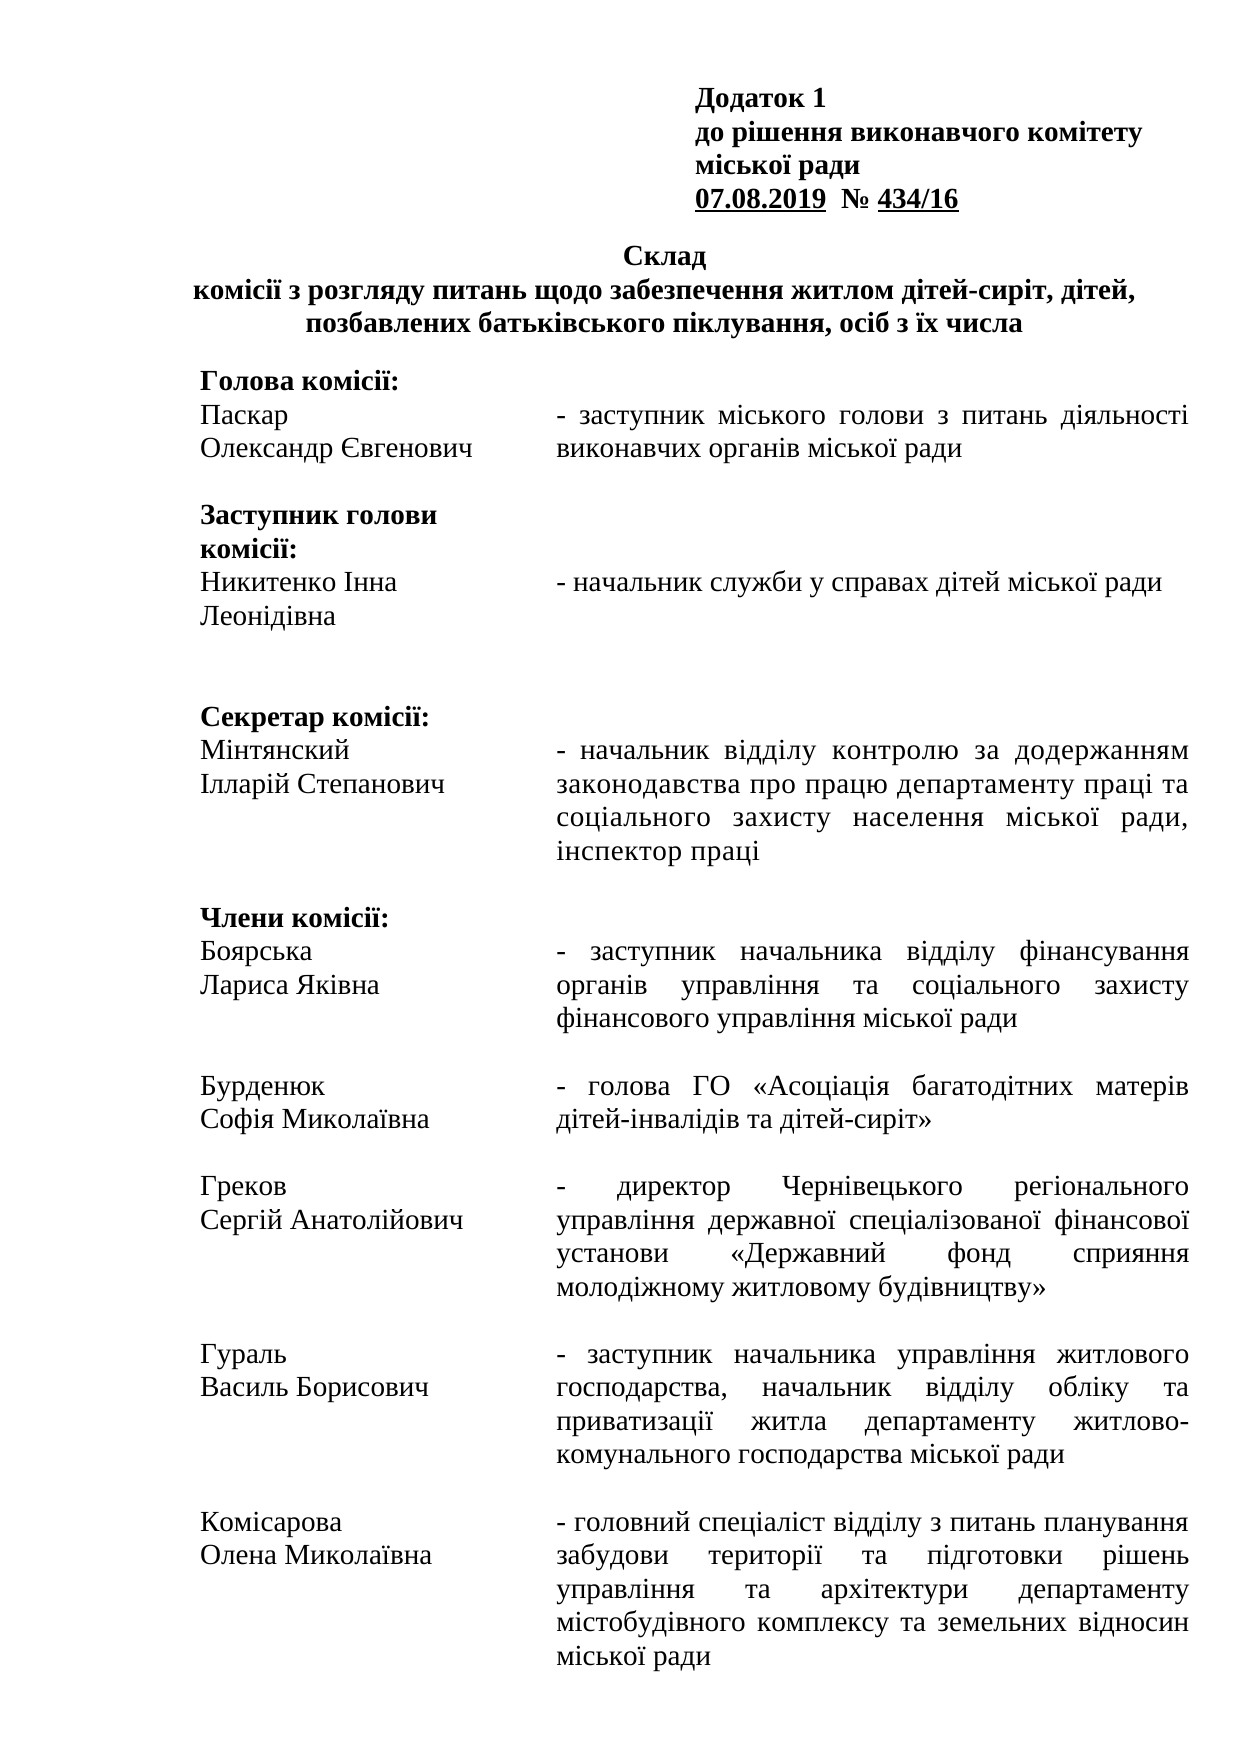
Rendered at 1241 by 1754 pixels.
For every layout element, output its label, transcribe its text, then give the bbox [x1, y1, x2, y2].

text комісії з розгляду питань щодо забезпечення житлом дітей-сиріт, дітей, позбавлених батьківського піклування, осіб з їх числа [177, 272, 1152, 339]
text Додаток 1 [177, 80, 1152, 114]
text Склад [177, 238, 1152, 272]
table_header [189, 363, 545, 1671]
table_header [545, 363, 1201, 1671]
text міської ради [177, 147, 1152, 181]
text до рішення виконавчого комітету [177, 114, 1152, 147]
text 07.08.2019 № 434/16 [177, 181, 1152, 214]
